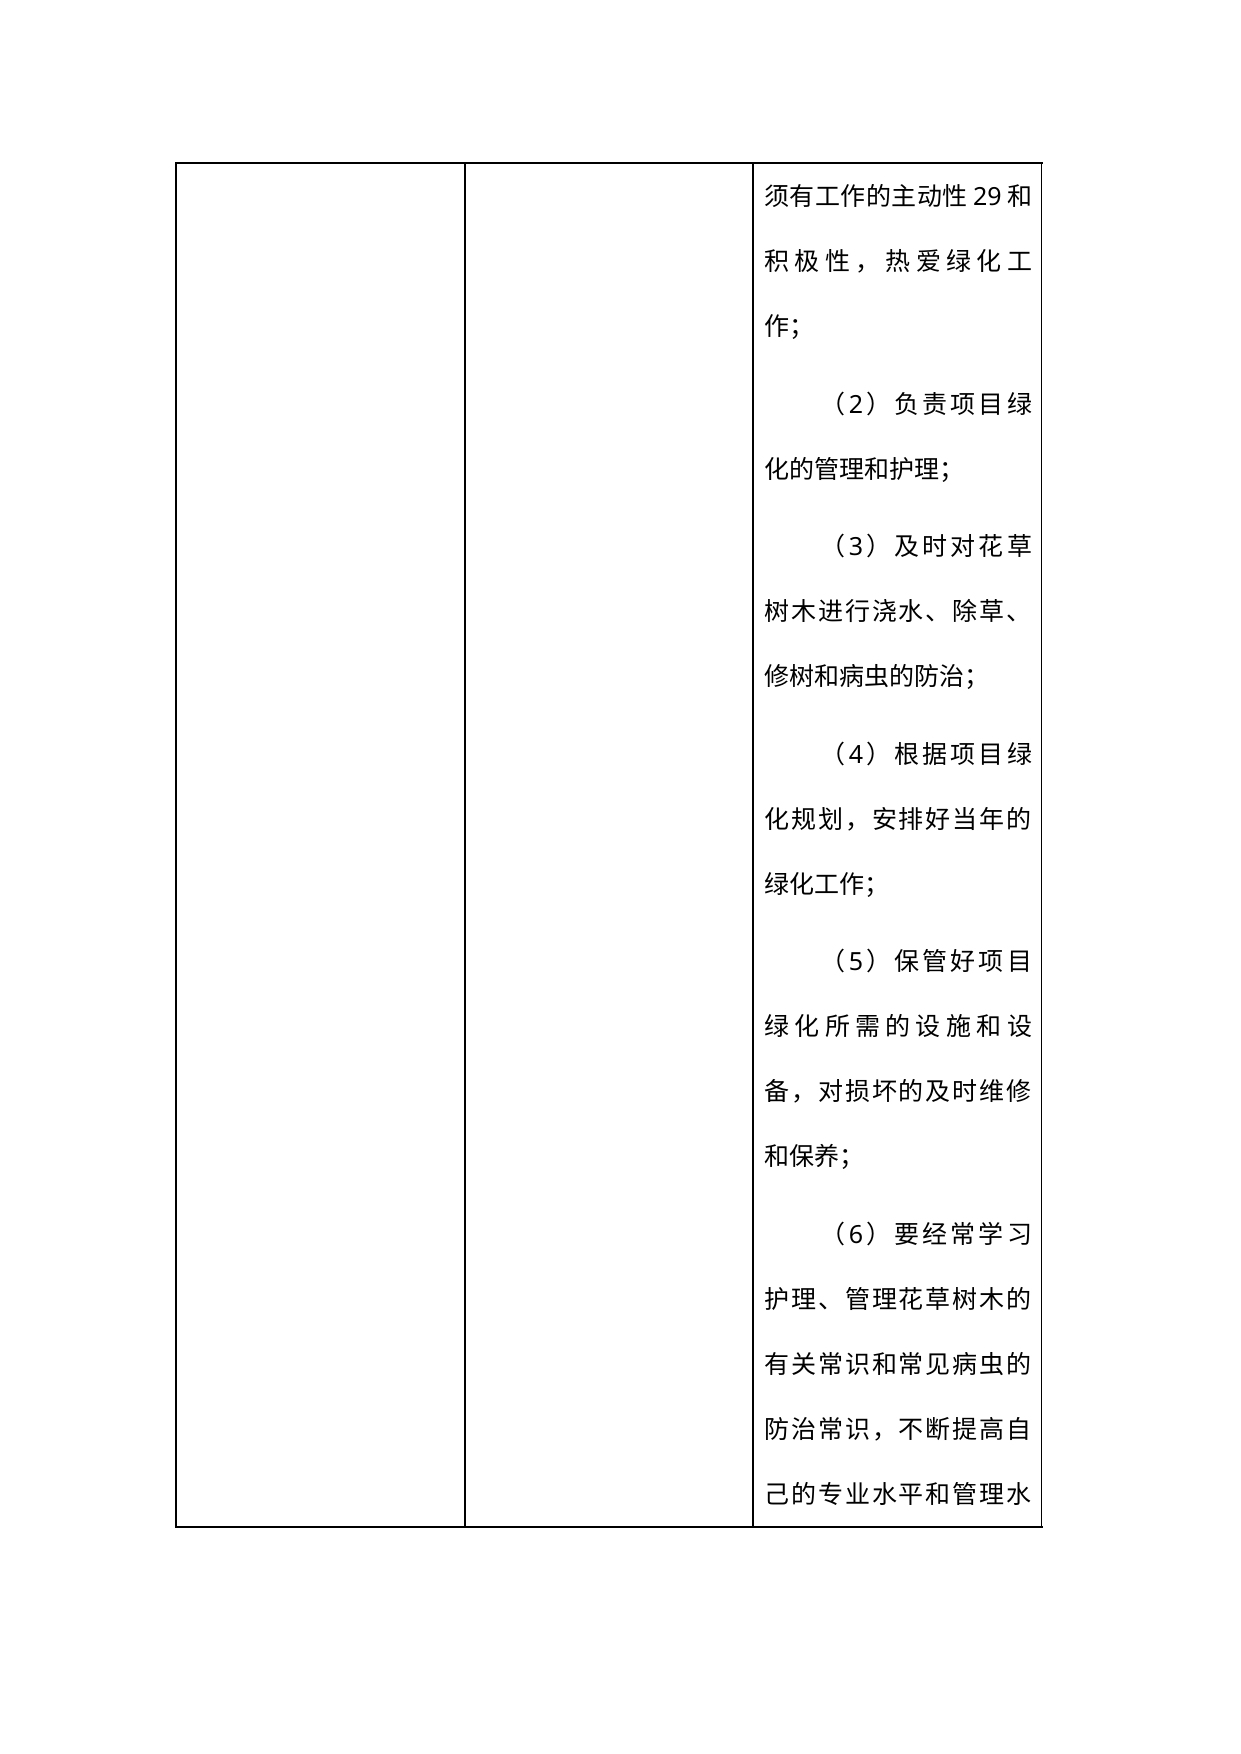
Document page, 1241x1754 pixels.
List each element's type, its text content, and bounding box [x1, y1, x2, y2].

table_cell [754, 164, 1041, 1526]
table_cell [466, 164, 752, 1526]
table_cell 3 [177, 164, 464, 1526]
